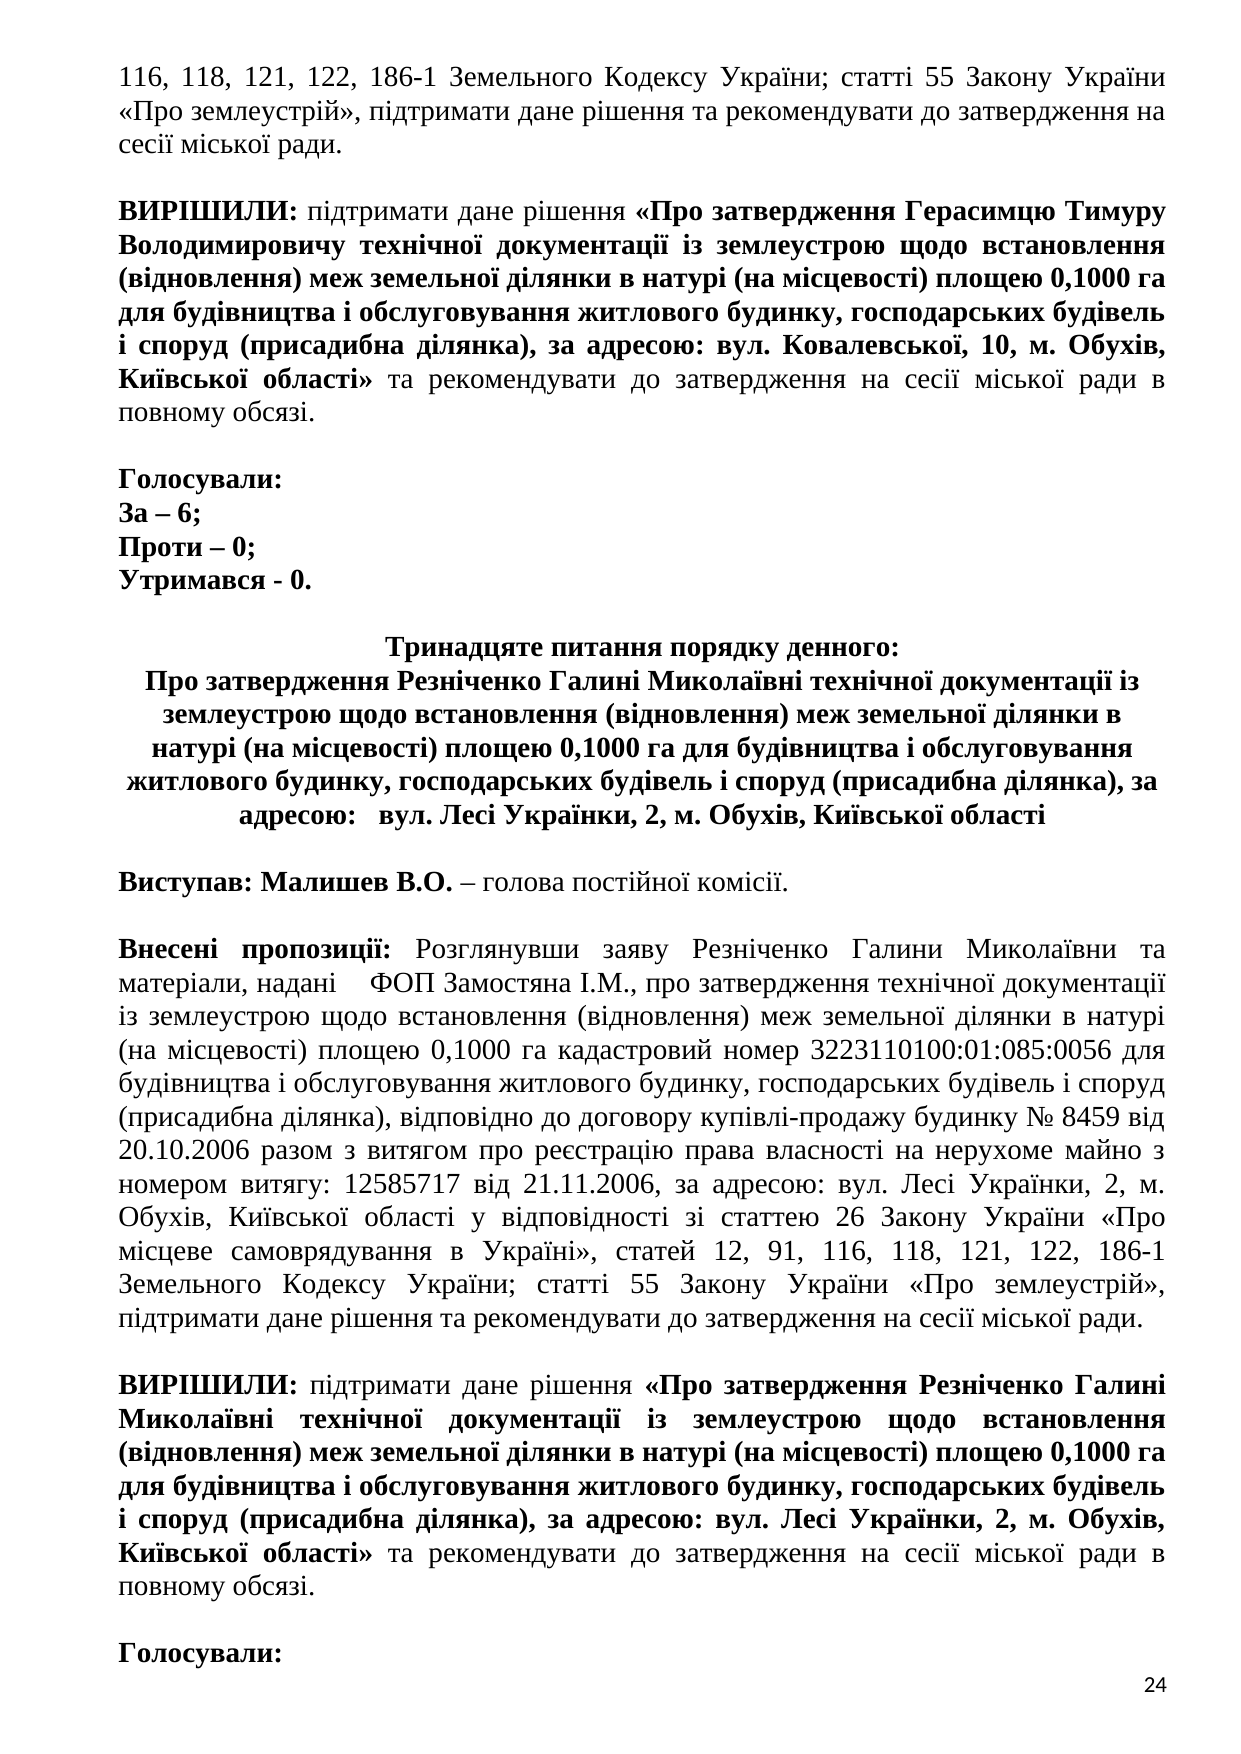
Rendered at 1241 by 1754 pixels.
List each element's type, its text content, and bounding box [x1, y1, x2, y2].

text За – 6; [118, 495, 1167, 529]
text Виступав: Малишев В.О. – голова постійної комісії. [118, 864, 1167, 898]
text Проти – 0; [118, 529, 1167, 562]
text Тринадцяте питання порядку денного: [118, 629, 1167, 663]
text Про затвердження Резніченко Галині Миколаївні технічної документації із землеустрою щодо встановлення (відновлення) меж земельної ділянки в натурі (на місцевості) площею 0,1000 га для будівництва і обслуговування житлового будинку, господарських будівель і споруд (присадибна ділянка), за адресою: вул. Лесі Українки, 2, м. Обухів, Київської області [118, 663, 1167, 831]
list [118, 59, 1167, 160]
text Голосували: [118, 462, 1167, 495]
list Внесені пропозиції: Розглянувши заяву Резніченко Галини Миколаївни та матеріали, надані ФОП Замостяна І.М., про затвердження технічної документації із землеустрою щодо встановлення (відновлення) меж земельної ділянки в натурі (на місцевості) площею 0,1000 га кадастровий номер 3223110100:01:085:0056 для будівництва і обслуговування житлового будинку, господарських будівель і споруд (присадибна ділянка), відповідно до договору купівлі-продажу будинку № 8459 від 20.10.2006 разом з витягом про реєстрацію права власності на нерухоме майно з номером витягу: 12585717 від 21.11.2006, за адресою: вул. Лесі Українки, 2, м. Обухів, Київської області у відповідності зі статтею 26 Закону України «Про місцеве самоврядування в Україні», статей 12, 91, 116, 118, 121, 122, 186-1 Земельного Кодексу України; статті 55 Закону України «Про землеустрій», підтримати дане рішення та рекомендувати до затвердження на сесії міської ради. [118, 931, 1167, 1334]
text ВИРІШИЛИ: підтримати дане рішення «Про затвердження Герасимцю Тимуру Володимировичу технічної документації із землеустрою щодо встановлення (відновлення) меж земельної ділянки в натурі (на місцевості) площею 0,1000 га для будівництва і обслуговування житлового будинку, господарських будівель і споруд (присадибна ділянка), за адресою: вул. Ковалевської, 10, м. Обухів, Київської області» та рекомендувати до затвердження на сесії міської ради в повному обсязі. [118, 193, 1167, 428]
text Голосували: [118, 1636, 1167, 1669]
text Утримався - 0. [118, 562, 1167, 596]
text ВИРІШИЛИ: підтримати дане рішення «Про затвердження Резніченко Галині Миколаївні технічної документації із землеустрою щодо встановлення (відновлення) меж земельної ділянки в натурі (на місцевості) площею 0,1000 га для будівництва і обслуговування житлового будинку, господарських будівель і споруд (присадибна ділянка), за адресою: вул. Лесі Українки, 2, м. Обухів, Київської області» та рекомендувати до затвердження на сесії міської ради в повному обсязі. [118, 1367, 1167, 1602]
